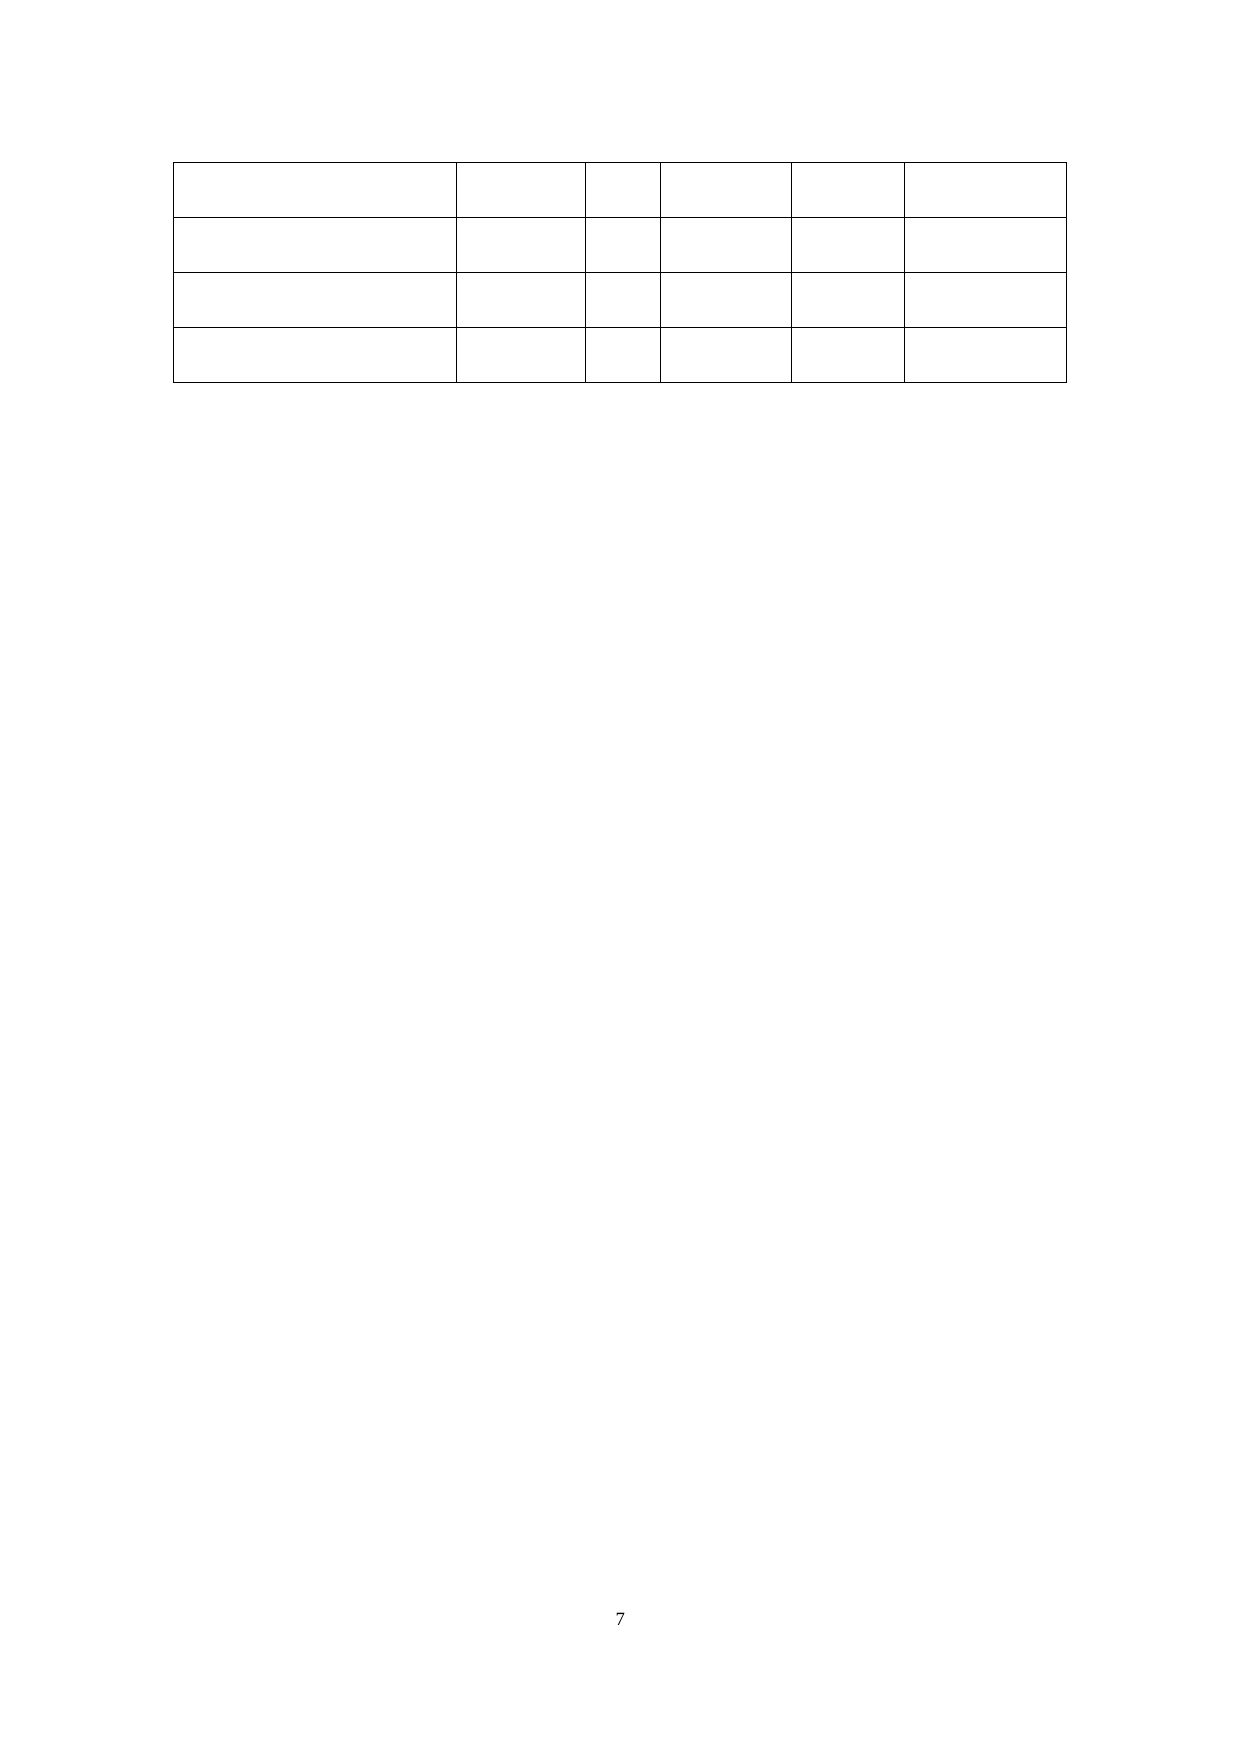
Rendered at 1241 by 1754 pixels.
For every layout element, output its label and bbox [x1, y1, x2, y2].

table_cell [457, 163, 585, 217]
table_cell [905, 163, 1066, 217]
table_cell [661, 163, 791, 217]
table_cell [457, 328, 585, 382]
table_cell [586, 328, 660, 382]
table_cell [792, 328, 904, 382]
table_cell [174, 273, 456, 327]
table_cell [905, 328, 1066, 382]
table_cell [457, 273, 585, 327]
table_cell [661, 273, 791, 327]
table_cell [905, 218, 1066, 272]
table_cell [174, 218, 456, 272]
table_cell [174, 163, 456, 217]
table_cell [586, 218, 660, 272]
table_cell [174, 328, 456, 382]
table_cell [905, 273, 1066, 327]
table_cell [586, 273, 660, 327]
table_cell [792, 273, 904, 327]
table_cell [792, 163, 904, 217]
table_cell [661, 218, 791, 272]
table_cell [661, 328, 791, 382]
table_cell [792, 218, 904, 272]
table_cell [457, 218, 585, 272]
table_cell [586, 163, 660, 217]
